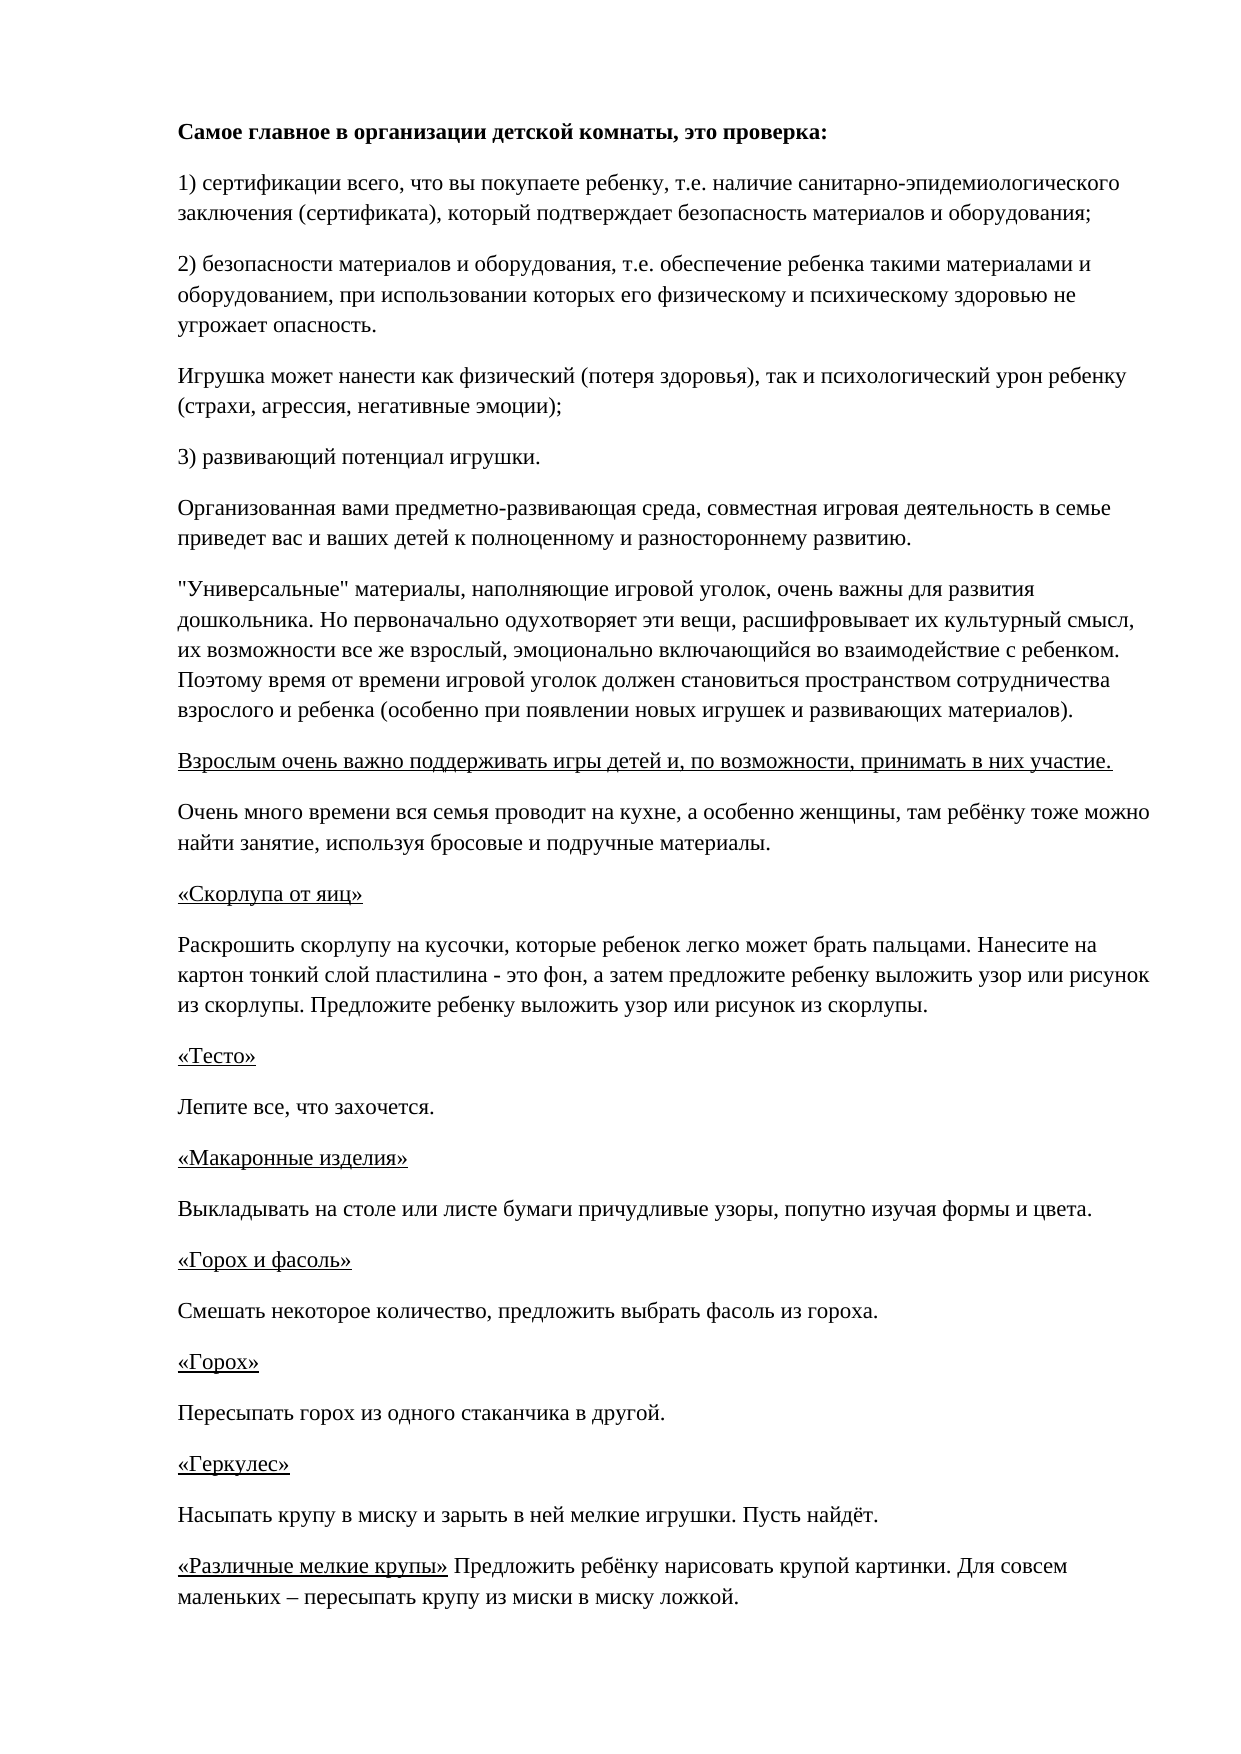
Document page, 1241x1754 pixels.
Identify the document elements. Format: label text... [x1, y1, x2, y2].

text «Горох» [177, 1348, 1152, 1375]
text Лепите все, что захочется. [177, 1093, 1152, 1119]
text Насыпать крупу в миску и зарыть в ней мелкие игрушки. Пусть найдёт. [177, 1501, 1152, 1528]
text «Горох и фасоль» [177, 1246, 1152, 1273]
text "Универсальные" материалы, наполняющие игровой уголок, очень важны для развития дошкольника. Но первоначально одухотворяет эти вещи, расшифровывает их культурный смысл, их возможности все же взрослый, эмоционально включающийся во взаимодействие с ребенком. Поэтому время от времени игровой уголок должен становиться пространством сотрудничества взрослого и ребенка (особенно при появлении новых игрушек и развивающих материалов). [177, 575, 1152, 723]
text «Макаронные изделия» [177, 1144, 1152, 1171]
text 3) развивающий потенциал игрушки. [177, 443, 1152, 469]
text Самое главное в организации детской комнаты, это проверка: [177, 118, 1152, 144]
text Выкладывать на столе или листе бумаги причудливые узоры, попутно изучая формы и цвета. [177, 1195, 1152, 1222]
text 1) сертификации всего, что вы покупаете ребенку, т.е. наличие санитарно-эпидемиологического заключения (сертификата), который подтверждает безопасность материалов и оборудования; [177, 169, 1152, 226]
text 2) безопасности материалов и оборудования, т.е. обеспечение ребенка такими материалами и оборудованием, при использовании которых его физическому и психическому здоровью не угрожает опасность. [177, 250, 1152, 337]
text Взрослым очень важно поддерживать игры детей и, по возможности, принимать в них участие. [177, 747, 1152, 774]
text Смешать некоторое количество, предложить выбрать фасоль из гороха. [177, 1297, 1152, 1324]
text «Тесто» [177, 1042, 1152, 1068]
text Пересыпать горох из одного стаканчика в другой. [177, 1399, 1152, 1426]
text «Различные мелкие крупы» Предложить ребёнку нарисовать крупой картинки. Для совсем маленьких – пересыпать крупу из миски в миску ложкой. [177, 1552, 1152, 1609]
text Раскрошить скорлупу на кусочки, которые ребенок легко может брать пальцами. Нанесите на картон тонкий слой пластилина - это фон, а затем предложите ребенку выложить узор или рисунок из скорлупы. Предложите ребенку выложить узор или рисунок из скорлупы. [177, 931, 1152, 1017]
text Очень много времени вся семья проводит на кухне, а особенно женщины, там ребёнку тоже можно найти занятие, используя бросовые и подручные материалы. [177, 798, 1152, 855]
text Игрушка может нанести как физический (потеря здоровья), так и психологический урон ребенку (страхи, агрессия, негативные эмоции); [177, 362, 1152, 418]
text «Геркулес» [177, 1450, 1152, 1477]
text Организованная вами предметно-развивающая среда, совместная игровая деятельность в семье приведет вас и ваших детей к полноценному и разностороннему развитию. [177, 494, 1152, 551]
text «Скорлупа от яиц» [177, 879, 1152, 906]
